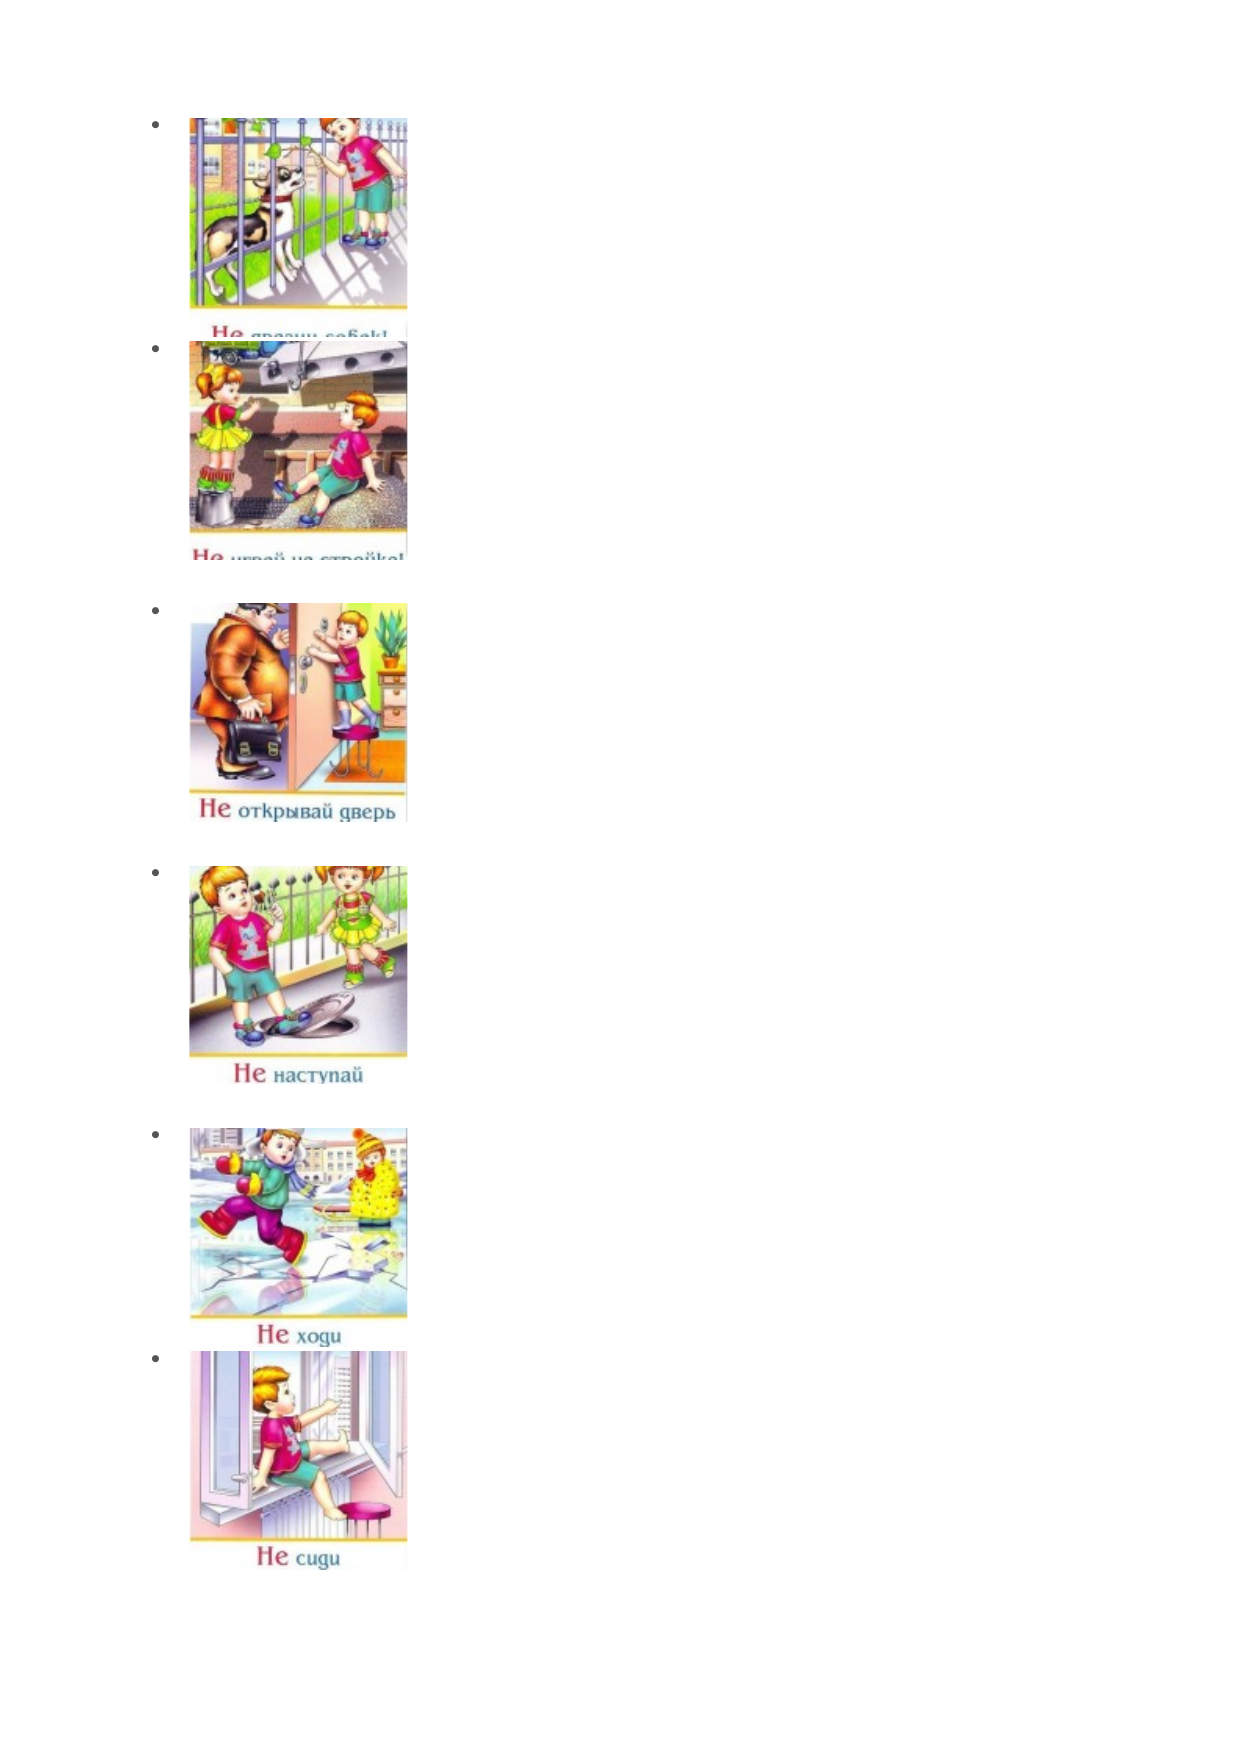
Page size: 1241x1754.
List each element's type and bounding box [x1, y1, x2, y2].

picture [189, 603, 408, 822]
picture [189, 1128, 408, 1347]
picture [189, 341, 408, 560]
picture [189, 1351, 408, 1570]
picture [189, 118, 408, 337]
picture [189, 866, 408, 1084]
